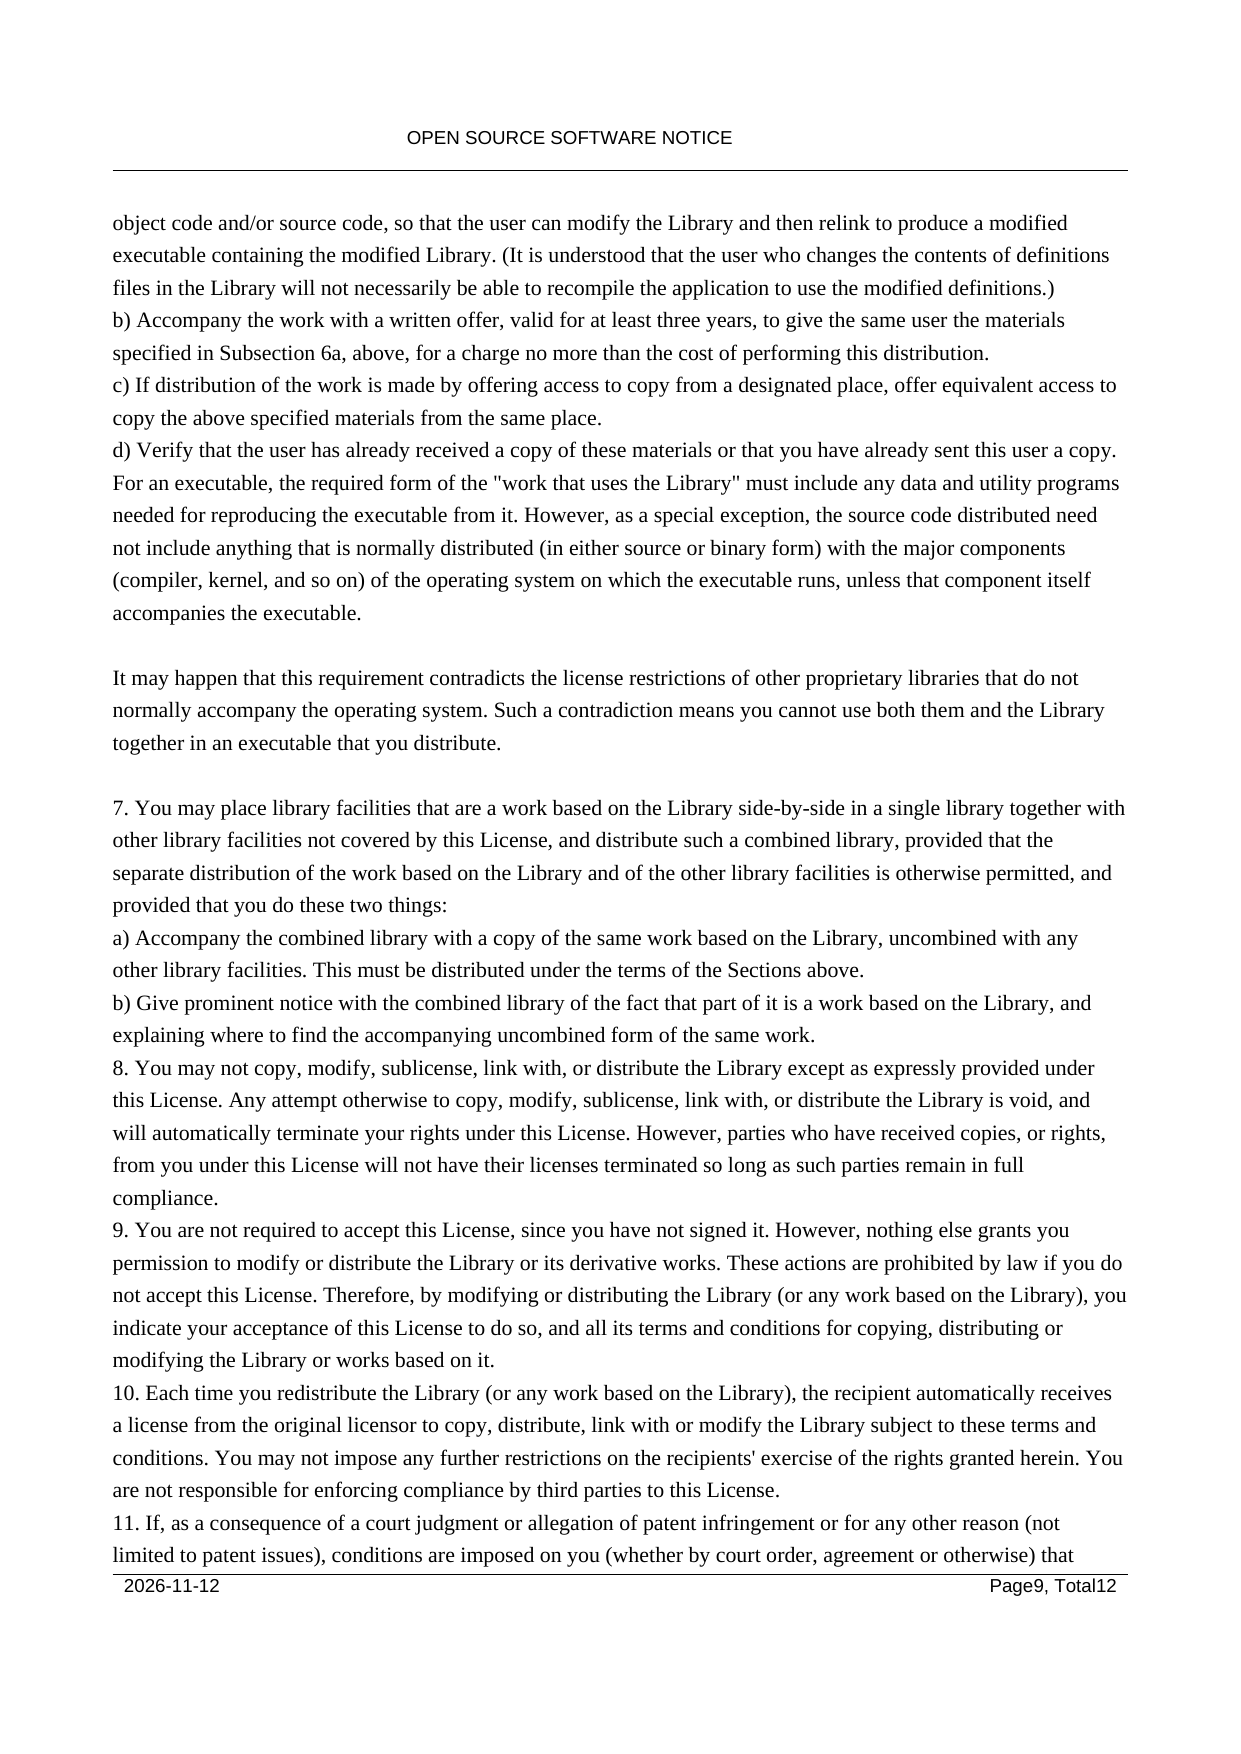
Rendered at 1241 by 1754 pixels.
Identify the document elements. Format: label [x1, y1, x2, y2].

text [112, 206, 1128, 1571]
